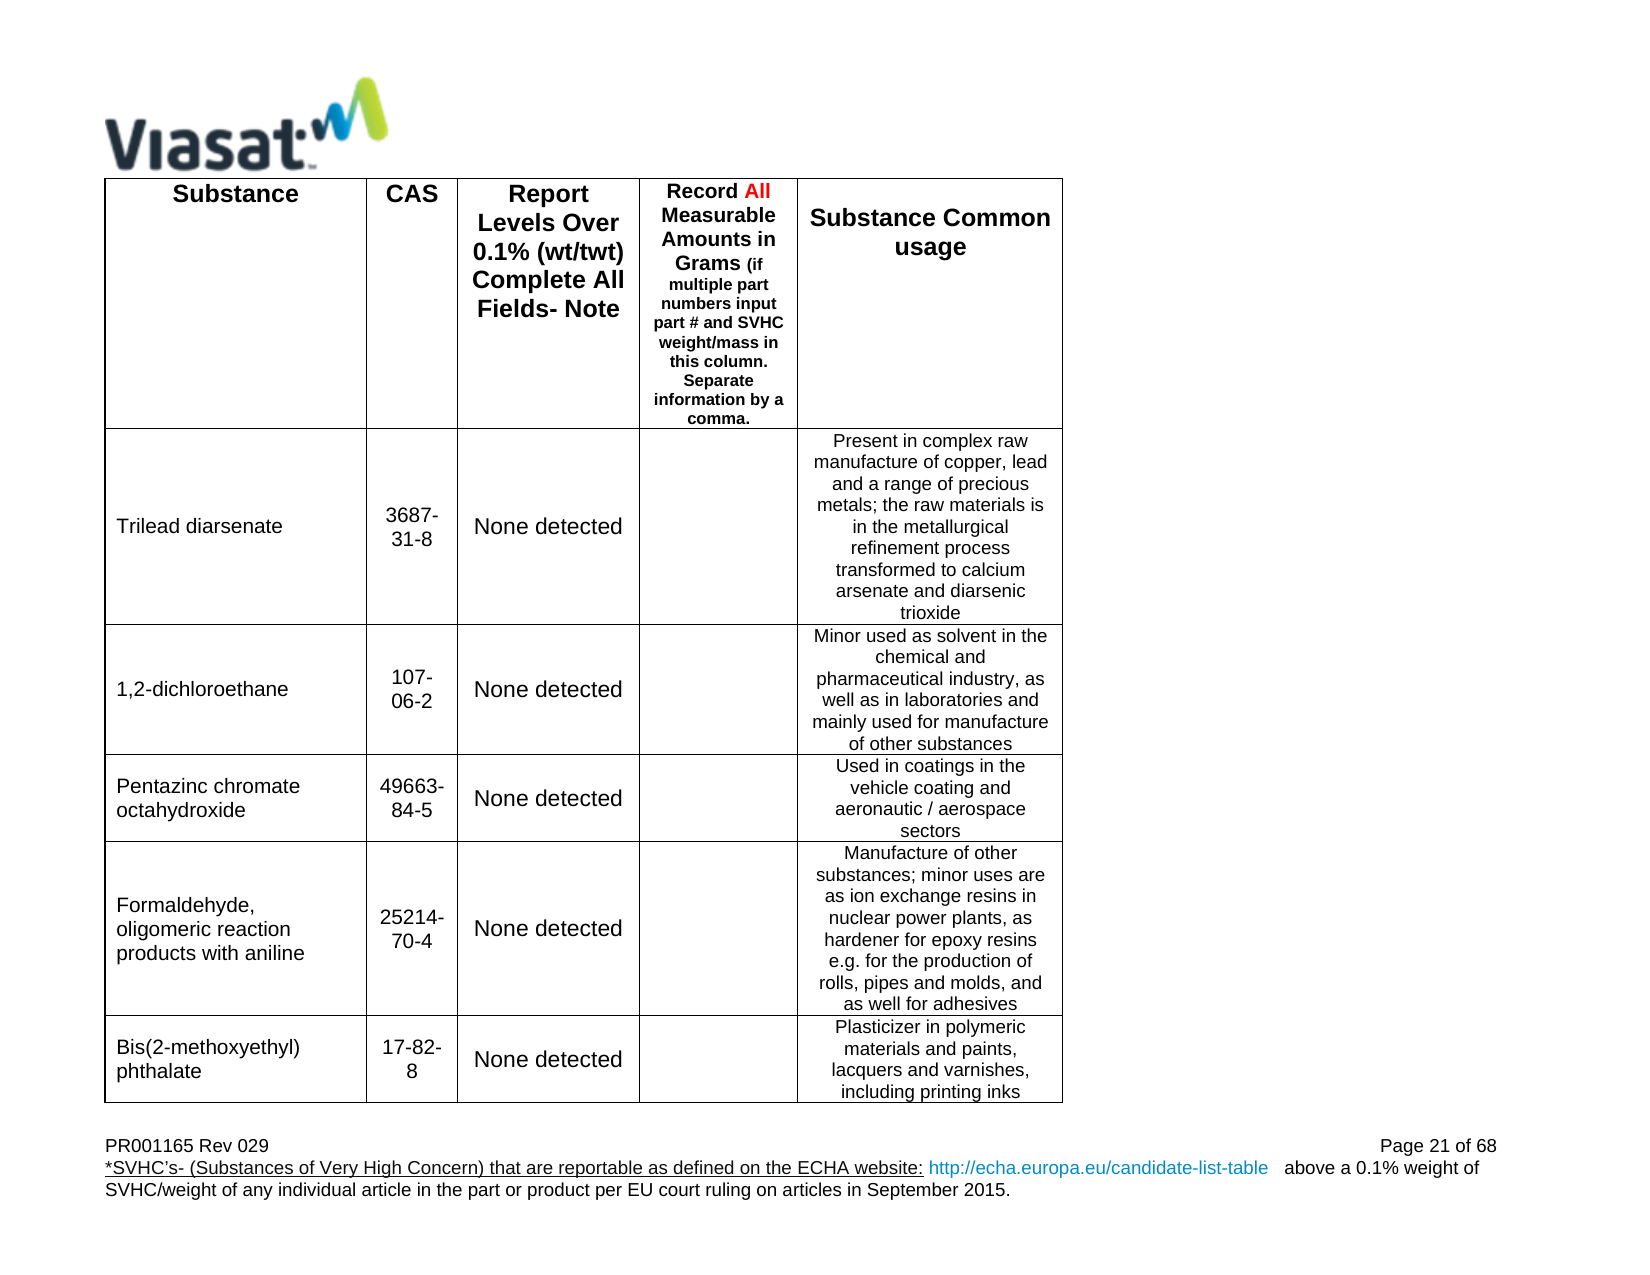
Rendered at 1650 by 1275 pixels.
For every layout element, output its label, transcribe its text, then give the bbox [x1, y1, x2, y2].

table_cell 49663-84-5 [367, 755, 457, 841]
table_cell Pentazinc chromate octahydroxide [106, 755, 366, 841]
table_header Substance Common usage [798, 179, 1062, 428]
table_cell Present in complex raw manufacture of copper, lead and a range of precious metals; the raw materials is in the metallurgical refinement process transformed to calcium arsenate and diarsenic trioxide [798, 429, 1062, 623]
table_header CAS [367, 179, 457, 428]
table_cell [458, 755, 639, 841]
table_cell Formaldehyde, oligomeric reaction products with aniline [106, 842, 366, 1015]
table_header Report Levels Over 0.1% (wt/twt) Complete All Fields- Note [458, 179, 639, 428]
table_cell [640, 429, 797, 623]
table_cell Plasticizer in polymeric materials and paints, lacquers and varnishes, including printing inks [798, 1016, 1062, 1102]
table_cell [640, 842, 797, 1015]
table_cell [458, 842, 639, 1015]
table_cell 17-82-8 [367, 1016, 457, 1102]
table_cell 25214-70-4 [367, 842, 457, 1015]
table_header Substance [106, 179, 366, 428]
table_cell Bis(2-methoxyethyl) phthalate [106, 1016, 366, 1102]
table_cell [640, 1016, 797, 1102]
table_cell [458, 429, 639, 623]
table_cell [458, 625, 639, 754]
picture [105, 75, 438, 178]
table_cell [640, 755, 797, 841]
table_cell [458, 1016, 639, 1102]
table_cell 107-06-2 [367, 625, 457, 754]
table_cell Minor used as solvent in the chemical and pharmaceutical industry, as well as in laboratories and mainly used for manufacture of other substances [798, 625, 1062, 754]
table_cell Manufacture of other substances; minor uses are as ion exchange resins in nuclear power plants, as hardener for epoxy resins e.g. for the production of rolls, pipes and molds, and as well for adhesives [798, 842, 1062, 1015]
table_cell [640, 625, 797, 754]
table_cell 3687-31-8 [367, 429, 457, 623]
table_cell 1,2-dichloroethane [106, 625, 366, 754]
table_cell Used in coatings in the vehicle coating and aeronautic / aerospace sectors [798, 755, 1062, 841]
table_header Record All Measurable Amounts in Grams (if multiple part numbers input part # and SVHC weight/mass in this column. Separate information by a comma. [640, 179, 797, 428]
table_cell Trilead diarsenate [106, 429, 366, 623]
